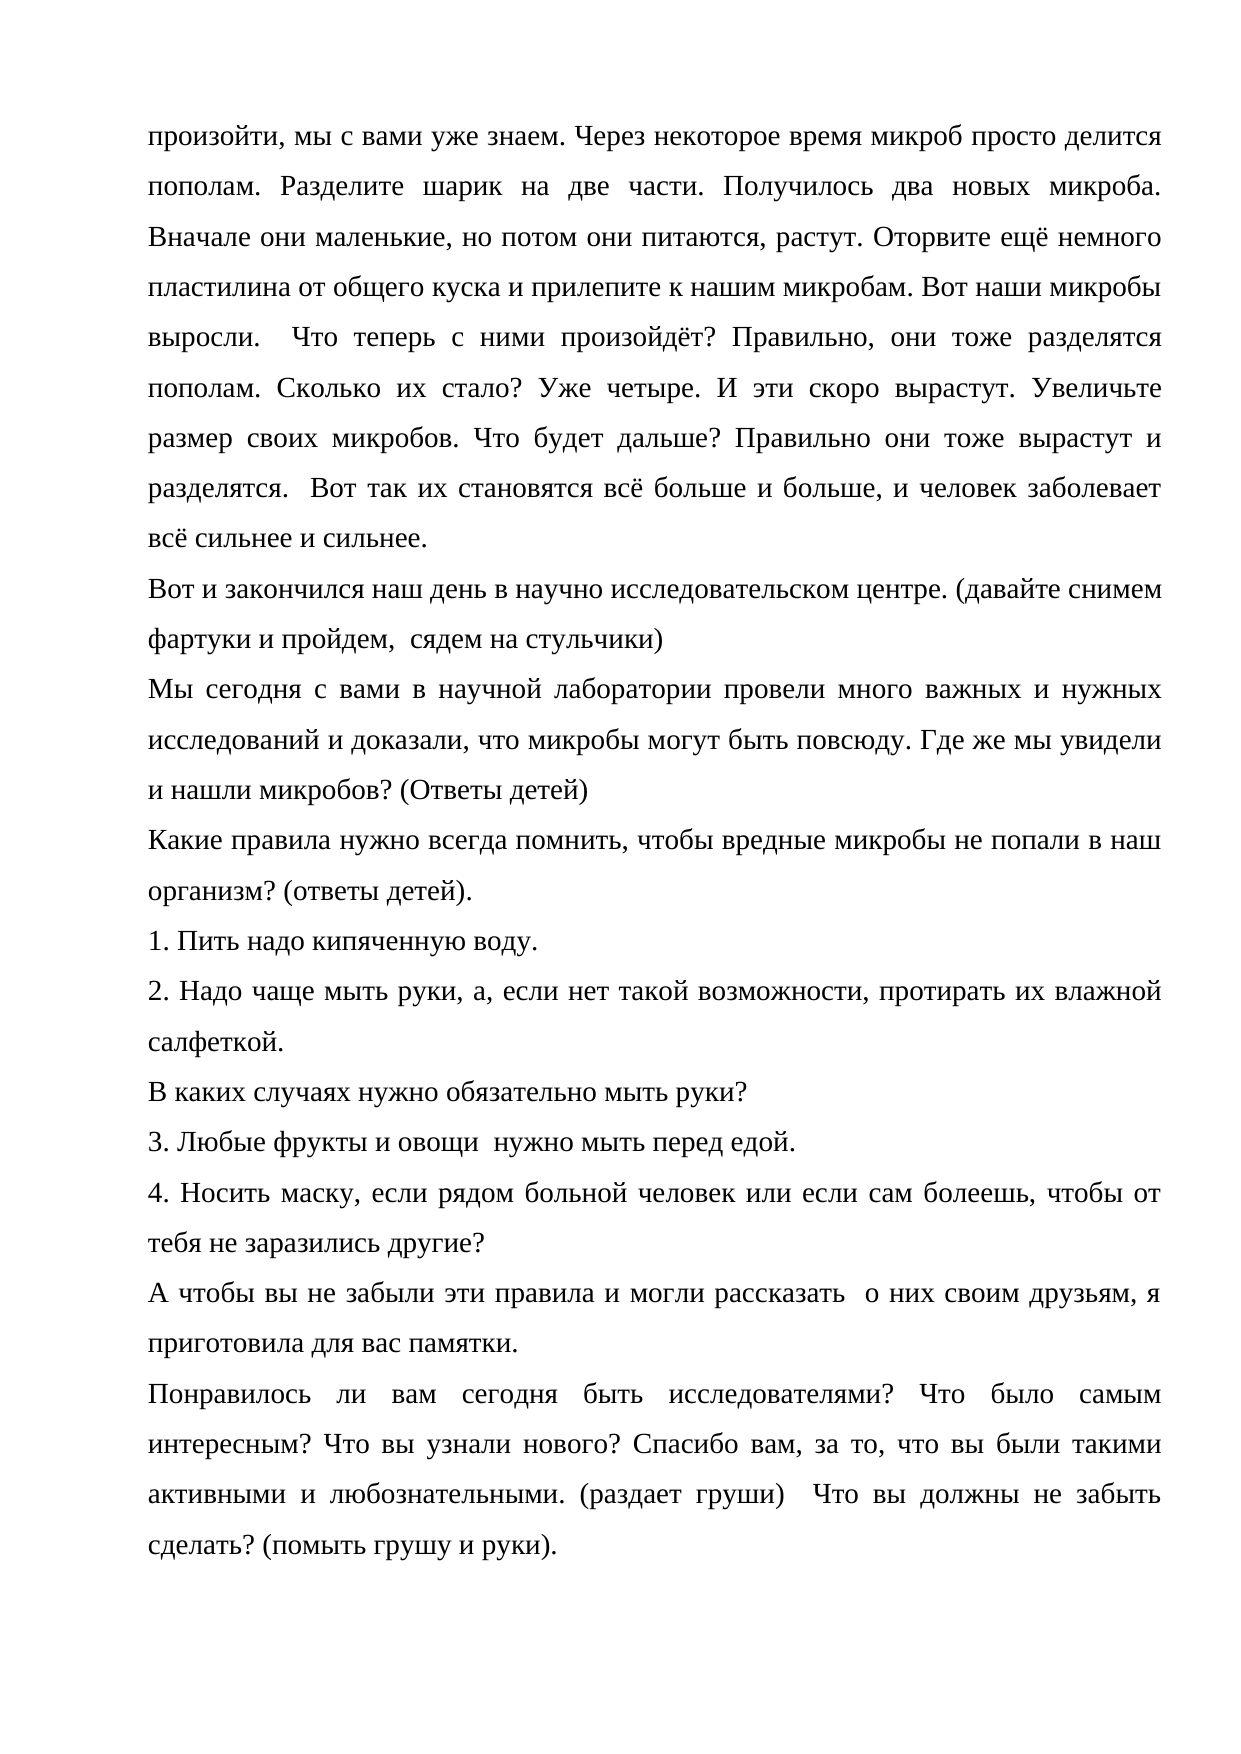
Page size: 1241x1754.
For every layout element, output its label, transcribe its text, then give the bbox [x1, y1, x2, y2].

text Понравилось ли вам сегодня быть исследователями? Что было самым интересным? Что вы узнали нового? Спасибо вам, за то, что вы были такими активными и любознательными. (раздает груши) Что вы должны не забыть сделать? (помыть грушу и руки). [148, 1376, 1163, 1560]
text Мы сегодня с вами в научной лаборатории провели много важных и нужных исследований и доказали, что микробы могут быть повсюду. Где же мы увидели и нашли микробов? (Ответы детей) [148, 672, 1163, 806]
text В каких случаях нужно обязательно мыть руки? [148, 1074, 1163, 1108]
text Какие правила нужно всегда помнить, чтобы вредные микробы не попали в наш организм? (ответы детей). [148, 822, 1163, 906]
text Вот и закончился наш день в научно исследовательском центре. (давайте снимем фартуки и пройдем, сядем на стульчики) [148, 571, 1163, 655]
text 3. Любые фрукты и овощи нужно мыть перед едой. [148, 1124, 1163, 1158]
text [148, 118, 1163, 554]
text А чтобы вы не забыли эти правила и могли рассказать о них своим друзьям, я приготовила для вас памятки. [148, 1275, 1163, 1359]
text 2. Надо чаще мыть руки, а, если нет такой возможности, протирать их влажной салфеткой. [148, 973, 1163, 1057]
text 4. Носить маску, если рядом больной человек или если сам болеешь, чтобы от тебя не заразились другие? [148, 1175, 1163, 1258]
text 1. Пить надо кипяченную воду. [148, 923, 1163, 957]
